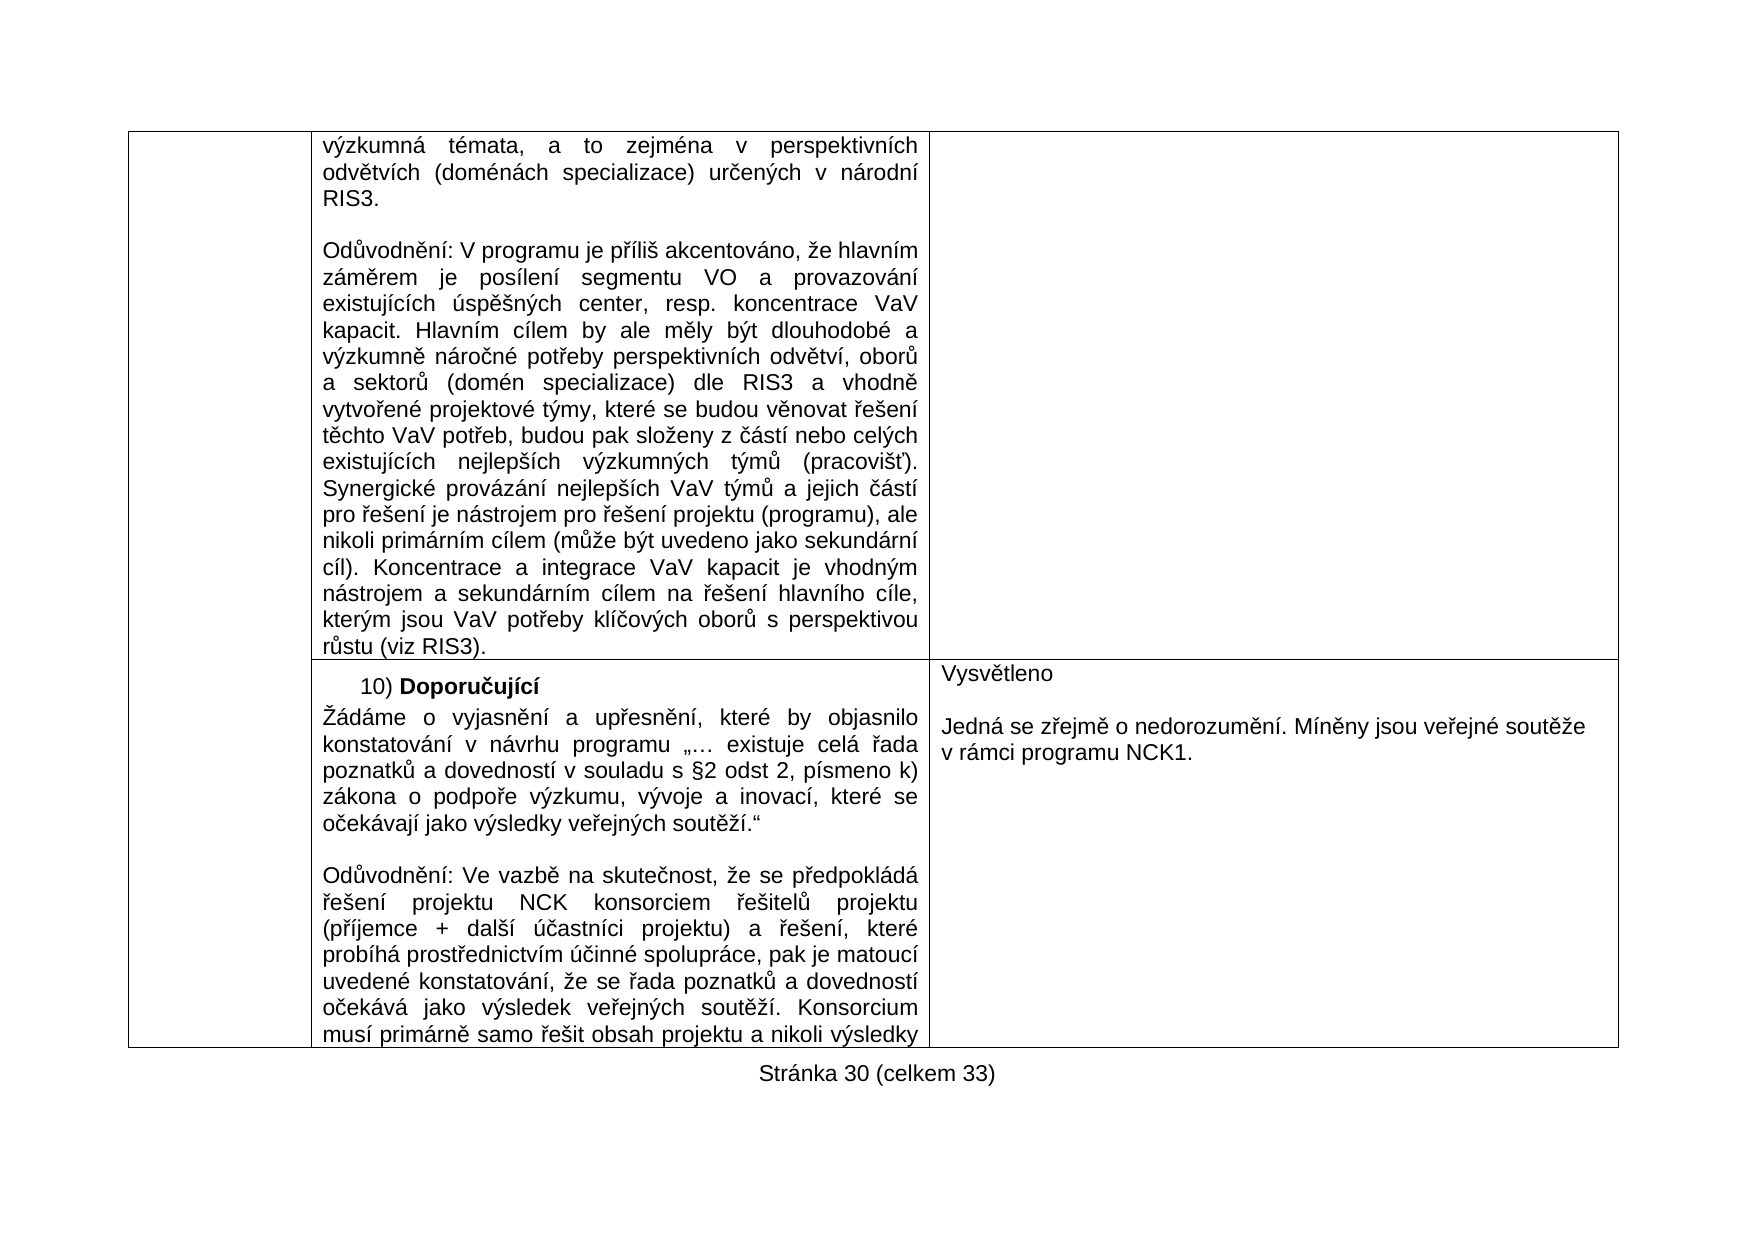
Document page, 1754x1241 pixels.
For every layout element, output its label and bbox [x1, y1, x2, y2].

table_cell [930, 132, 1618, 659]
table_cell [930, 660, 1618, 1047]
table_cell [312, 660, 929, 1047]
table_cell [312, 132, 929, 659]
